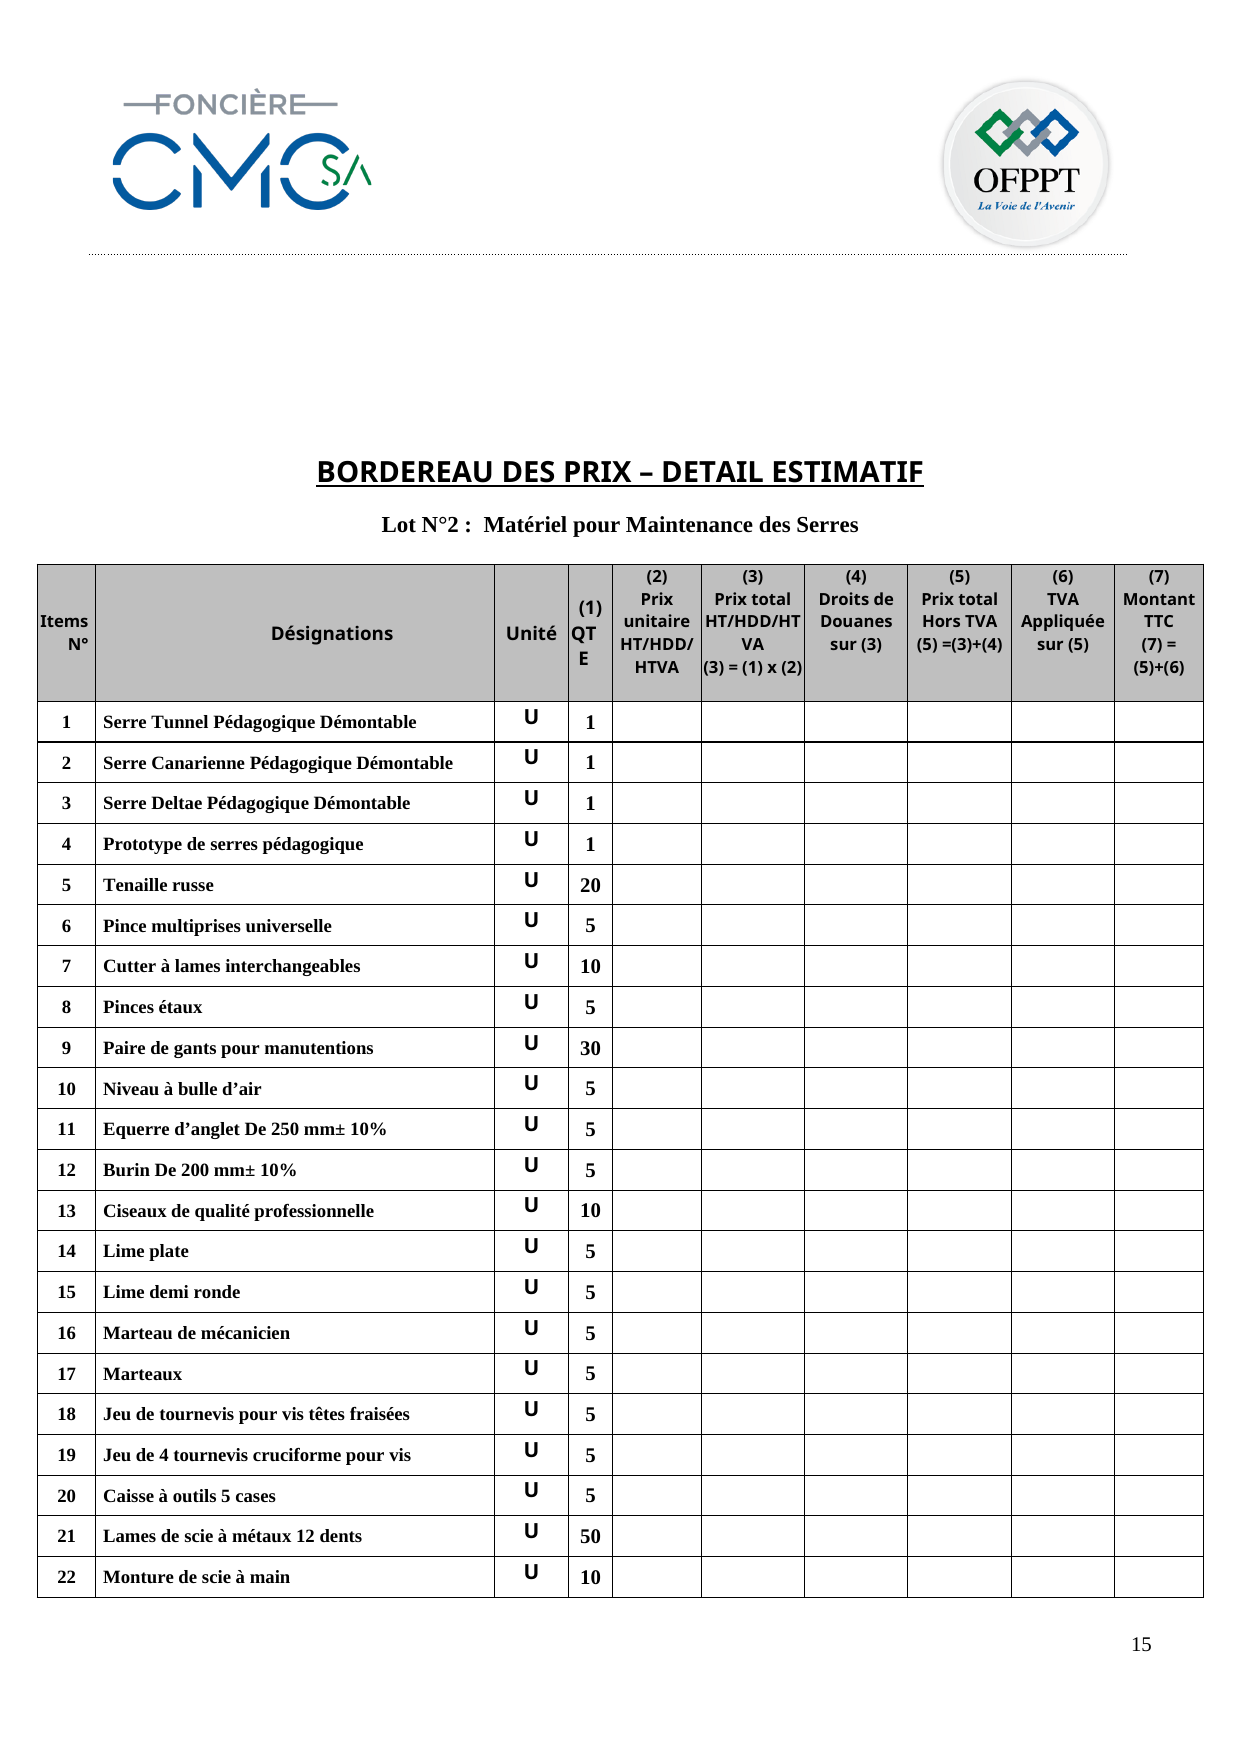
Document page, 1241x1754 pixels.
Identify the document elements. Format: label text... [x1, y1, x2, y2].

table_cell [613, 1231, 701, 1271]
table_cell [1012, 905, 1114, 945]
table_cell [805, 824, 907, 864]
table_cell [805, 1394, 907, 1434]
table_cell 4 [38, 824, 95, 864]
table_cell [805, 1109, 907, 1149]
table_cell U [495, 824, 568, 864]
table_cell 5 [569, 1394, 612, 1434]
text BORDEREAU DES PRIX – DETAIL ESTIMATIF [89, 451, 1152, 491]
table_cell [702, 1068, 804, 1108]
table_cell [1012, 1435, 1114, 1474]
table_cell [908, 946, 1011, 986]
table_cell U [495, 1028, 568, 1067]
table_cell [702, 702, 804, 741]
picture [935, 73, 1116, 254]
table_cell [908, 905, 1011, 945]
table_header (1) QTE [569, 565, 612, 701]
table_cell Serre Canarienne Pédagogique Démontable [96, 743, 494, 782]
table_cell [613, 1068, 701, 1108]
table_cell 9 [38, 1028, 95, 1067]
table_cell [1115, 1150, 1203, 1189]
table_cell 5 [569, 1231, 612, 1271]
table_cell 6 [38, 905, 95, 945]
table_cell Ciseaux de qualité professionnelle [96, 1191, 494, 1230]
table_cell 5 [569, 905, 612, 945]
table_cell [908, 865, 1011, 904]
table_cell Lames de scie à métaux 12 dents [96, 1516, 494, 1556]
table_cell 5 [569, 1272, 612, 1312]
table_cell [702, 824, 804, 864]
table_cell [702, 1476, 804, 1515]
table_cell [1012, 1028, 1114, 1067]
table_cell U [495, 1557, 568, 1597]
table_cell [908, 1394, 1011, 1434]
table_cell Jeu de tournevis pour vis têtes fraisées [96, 1394, 494, 1434]
table_cell U [495, 702, 568, 741]
table_cell [702, 743, 804, 782]
table_cell [613, 987, 701, 1027]
table_cell [613, 1435, 701, 1474]
table_cell [908, 1435, 1011, 1474]
table_cell [702, 946, 804, 986]
text Lot N°2 : Matériel pour Maintenance des Serres [89, 511, 1152, 537]
table_cell 3 [38, 783, 95, 823]
table_cell [805, 743, 907, 782]
table_cell [613, 1354, 701, 1393]
table_cell [1012, 1191, 1114, 1230]
table_cell [1012, 1272, 1114, 1312]
table_cell [702, 1313, 804, 1352]
table_cell [908, 702, 1011, 741]
table_cell [1115, 1354, 1203, 1393]
table_cell 30 [569, 1028, 612, 1067]
table_cell [1012, 987, 1114, 1027]
table_cell [805, 1028, 907, 1067]
table_cell 5 [38, 865, 95, 904]
table_cell [1115, 905, 1203, 945]
table_cell [1012, 1068, 1114, 1108]
table_header (6) TVA Appliquée sur (5) [1012, 565, 1114, 701]
table_cell [1012, 946, 1114, 986]
table_cell 15 [38, 1272, 95, 1312]
table_cell U [495, 905, 568, 945]
table_cell [908, 1109, 1011, 1149]
table_cell 2 [38, 743, 95, 782]
table_cell 18 [38, 1394, 95, 1434]
table_cell Burin De 200 mm± 10% [96, 1150, 494, 1189]
table_cell [805, 1435, 907, 1474]
table_cell U [495, 865, 568, 904]
table_cell U [495, 1272, 568, 1312]
table_cell [908, 1557, 1011, 1597]
table_cell 16 [38, 1313, 95, 1352]
table_cell 5 [569, 1435, 612, 1474]
table_cell Tenaille russe [96, 865, 494, 904]
table_header Unité [495, 565, 568, 701]
table_cell [805, 1313, 907, 1352]
table_cell [613, 1150, 701, 1189]
table_cell 1 [569, 743, 612, 782]
table_cell [805, 1516, 907, 1556]
table_cell [1115, 1068, 1203, 1108]
table_cell 10 [569, 946, 612, 986]
table_cell [702, 1028, 804, 1067]
table_header (7) Montant TTC (7) = (5)+(6) [1115, 565, 1203, 701]
table_cell [1115, 702, 1203, 741]
table_cell [702, 1272, 804, 1312]
table_cell [702, 1354, 804, 1393]
table_cell U [495, 1476, 568, 1515]
table_header (3) Prix total HT/HDD/HTVA (3) = (1) x (2) [702, 565, 804, 701]
table_cell [702, 1109, 804, 1149]
table_cell [1115, 1394, 1203, 1434]
table_cell U [495, 1313, 568, 1352]
table_cell [805, 987, 907, 1027]
table_cell U [495, 1068, 568, 1108]
table_cell 10 [569, 1557, 612, 1597]
table_header Désignations [96, 565, 494, 701]
table_cell 17 [38, 1354, 95, 1393]
table_cell [908, 1068, 1011, 1108]
table_cell [805, 1272, 907, 1312]
table_cell 5 [569, 1150, 612, 1189]
table_cell 20 [569, 865, 612, 904]
table_cell [613, 1313, 701, 1352]
table_cell [805, 783, 907, 823]
table_cell [805, 1557, 907, 1597]
table_cell [702, 1191, 804, 1230]
table_cell 10 [38, 1068, 95, 1108]
table_cell [702, 1557, 804, 1597]
table_cell [908, 1231, 1011, 1271]
table_cell [1012, 702, 1114, 741]
table_cell [1115, 946, 1203, 986]
table_cell [1115, 1557, 1203, 1597]
table_cell 13 [38, 1191, 95, 1230]
table_cell [908, 1313, 1011, 1352]
table_cell [805, 1354, 907, 1393]
table_cell [908, 1150, 1011, 1189]
table_cell 12 [38, 1150, 95, 1189]
table_cell [1012, 1394, 1114, 1434]
table_cell Pince multiprises universelle [96, 905, 494, 945]
table_cell [1012, 1516, 1114, 1556]
table_cell Equerre d’anglet De 250 mm± 10% [96, 1109, 494, 1149]
table_cell 8 [38, 987, 95, 1027]
table_cell [805, 1231, 907, 1271]
table_cell [1115, 1231, 1203, 1271]
table_cell 5 [569, 1476, 612, 1515]
table_cell 5 [569, 987, 612, 1027]
table_cell 21 [38, 1516, 95, 1556]
table_cell U [495, 1109, 568, 1149]
table_cell Pinces étaux [96, 987, 494, 1027]
table_cell [613, 1028, 701, 1067]
table_cell [613, 743, 701, 782]
table_cell [1115, 743, 1203, 782]
table_cell U [495, 1394, 568, 1434]
table_cell [1115, 987, 1203, 1027]
table_cell [1012, 743, 1114, 782]
table_cell [1115, 1516, 1203, 1556]
table_cell 1 [569, 783, 612, 823]
table_cell U [495, 743, 568, 782]
table_header (4) Droits de Douanes sur (3) [805, 565, 907, 701]
table_cell U [495, 783, 568, 823]
table_cell U [495, 1516, 568, 1556]
table_cell [702, 1231, 804, 1271]
table_cell Serre Tunnel Pédagogique Démontable [96, 702, 494, 741]
table_cell [702, 1394, 804, 1434]
table_cell Niveau à bulle d’air [96, 1068, 494, 1108]
picture [112, 88, 372, 210]
table_cell Marteau de mécanicien [96, 1313, 494, 1352]
table_cell [1115, 1191, 1203, 1230]
table_cell [908, 1476, 1011, 1515]
table_cell [805, 1191, 907, 1230]
table_cell [908, 987, 1011, 1027]
table_cell [1012, 1109, 1114, 1149]
table_cell Marteaux [96, 1354, 494, 1393]
table_cell Monture de scie à main [96, 1557, 494, 1597]
table_cell 5 [569, 1068, 612, 1108]
table_cell U [495, 987, 568, 1027]
table_cell U [495, 1191, 568, 1230]
table_cell 1 [569, 824, 612, 864]
table_cell [702, 865, 804, 904]
table_cell 5 [569, 1313, 612, 1352]
table_cell [613, 1109, 701, 1149]
table_cell 10 [569, 1191, 612, 1230]
table_cell [908, 1191, 1011, 1230]
table_cell [1115, 1272, 1203, 1312]
table_cell [1012, 1150, 1114, 1189]
table_cell [1012, 824, 1114, 864]
table_cell [908, 1516, 1011, 1556]
table_cell 22 [38, 1557, 95, 1597]
table_cell U [495, 946, 568, 986]
table_cell [613, 1394, 701, 1434]
table_cell [908, 1272, 1011, 1312]
table_cell [702, 905, 804, 945]
table_cell Cutter à lames interchangeables [96, 946, 494, 986]
table_cell Paire de gants pour manutentions [96, 1028, 494, 1067]
table_cell [805, 946, 907, 986]
table_cell [1012, 865, 1114, 904]
table_cell [613, 1191, 701, 1230]
table_cell Jeu de 4 tournevis cruciforme pour vis [96, 1435, 494, 1474]
table_cell [613, 783, 701, 823]
table_cell [613, 702, 701, 741]
table_cell [1115, 1028, 1203, 1067]
table_cell [805, 905, 907, 945]
table_header (2) Prix unitaire HT/HDD/HTVA [613, 565, 701, 701]
table_cell Caisse à outils 5 cases [96, 1476, 494, 1515]
table_cell [1012, 1354, 1114, 1393]
table_header (5) Prix total Hors TVA (5) =(3)+(4) [908, 565, 1011, 701]
table_cell Serre Deltae Pédagogique Démontable [96, 783, 494, 823]
table_cell 5 [569, 1109, 612, 1149]
table_cell [613, 1476, 701, 1515]
table_cell [908, 743, 1011, 782]
table_cell 20 [38, 1476, 95, 1515]
table_cell 11 [38, 1109, 95, 1149]
table_cell [908, 783, 1011, 823]
table_cell [908, 1028, 1011, 1067]
table_cell [1115, 865, 1203, 904]
table_cell 14 [38, 1231, 95, 1271]
table_cell [613, 905, 701, 945]
table_cell [805, 1150, 907, 1189]
table_cell U [495, 1435, 568, 1474]
table_cell [908, 1354, 1011, 1393]
table_cell 5 [569, 1354, 612, 1393]
table_cell [805, 865, 907, 904]
table_cell [805, 1476, 907, 1515]
table_cell 1 [569, 702, 612, 741]
table_cell [613, 1516, 701, 1556]
table_cell 1 [38, 702, 95, 741]
table_header Items N° [38, 565, 95, 701]
table_cell [702, 1435, 804, 1474]
table_cell [805, 702, 907, 741]
table_cell [613, 946, 701, 986]
table_cell [1115, 824, 1203, 864]
table_cell [1012, 1313, 1114, 1352]
table_cell [805, 1068, 907, 1108]
table_cell [613, 1272, 701, 1312]
table_cell Lime plate [96, 1231, 494, 1271]
table_cell [613, 1557, 701, 1597]
table_cell [1012, 783, 1114, 823]
table_cell [702, 1516, 804, 1556]
table_cell [613, 824, 701, 864]
table_cell Lime demi ronde [96, 1272, 494, 1312]
table_cell [1012, 1231, 1114, 1271]
table_cell [1115, 1313, 1203, 1352]
table_cell [613, 865, 701, 904]
table_cell Prototype de serres pédagogique [96, 824, 494, 864]
table_cell [1012, 1557, 1114, 1597]
table_cell [908, 824, 1011, 864]
table_cell U [495, 1150, 568, 1189]
table_cell [1012, 1476, 1114, 1515]
table_cell [702, 783, 804, 823]
table_cell [1115, 1435, 1203, 1474]
table_cell [702, 1150, 804, 1189]
table_cell [1115, 1476, 1203, 1515]
table_cell 50 [569, 1516, 612, 1556]
table_cell 7 [38, 946, 95, 986]
table_cell [1115, 783, 1203, 823]
table_cell U [495, 1231, 568, 1271]
table_cell [702, 987, 804, 1027]
table_cell U [495, 1354, 568, 1393]
table_cell 19 [38, 1435, 95, 1474]
table_cell [1115, 1109, 1203, 1149]
